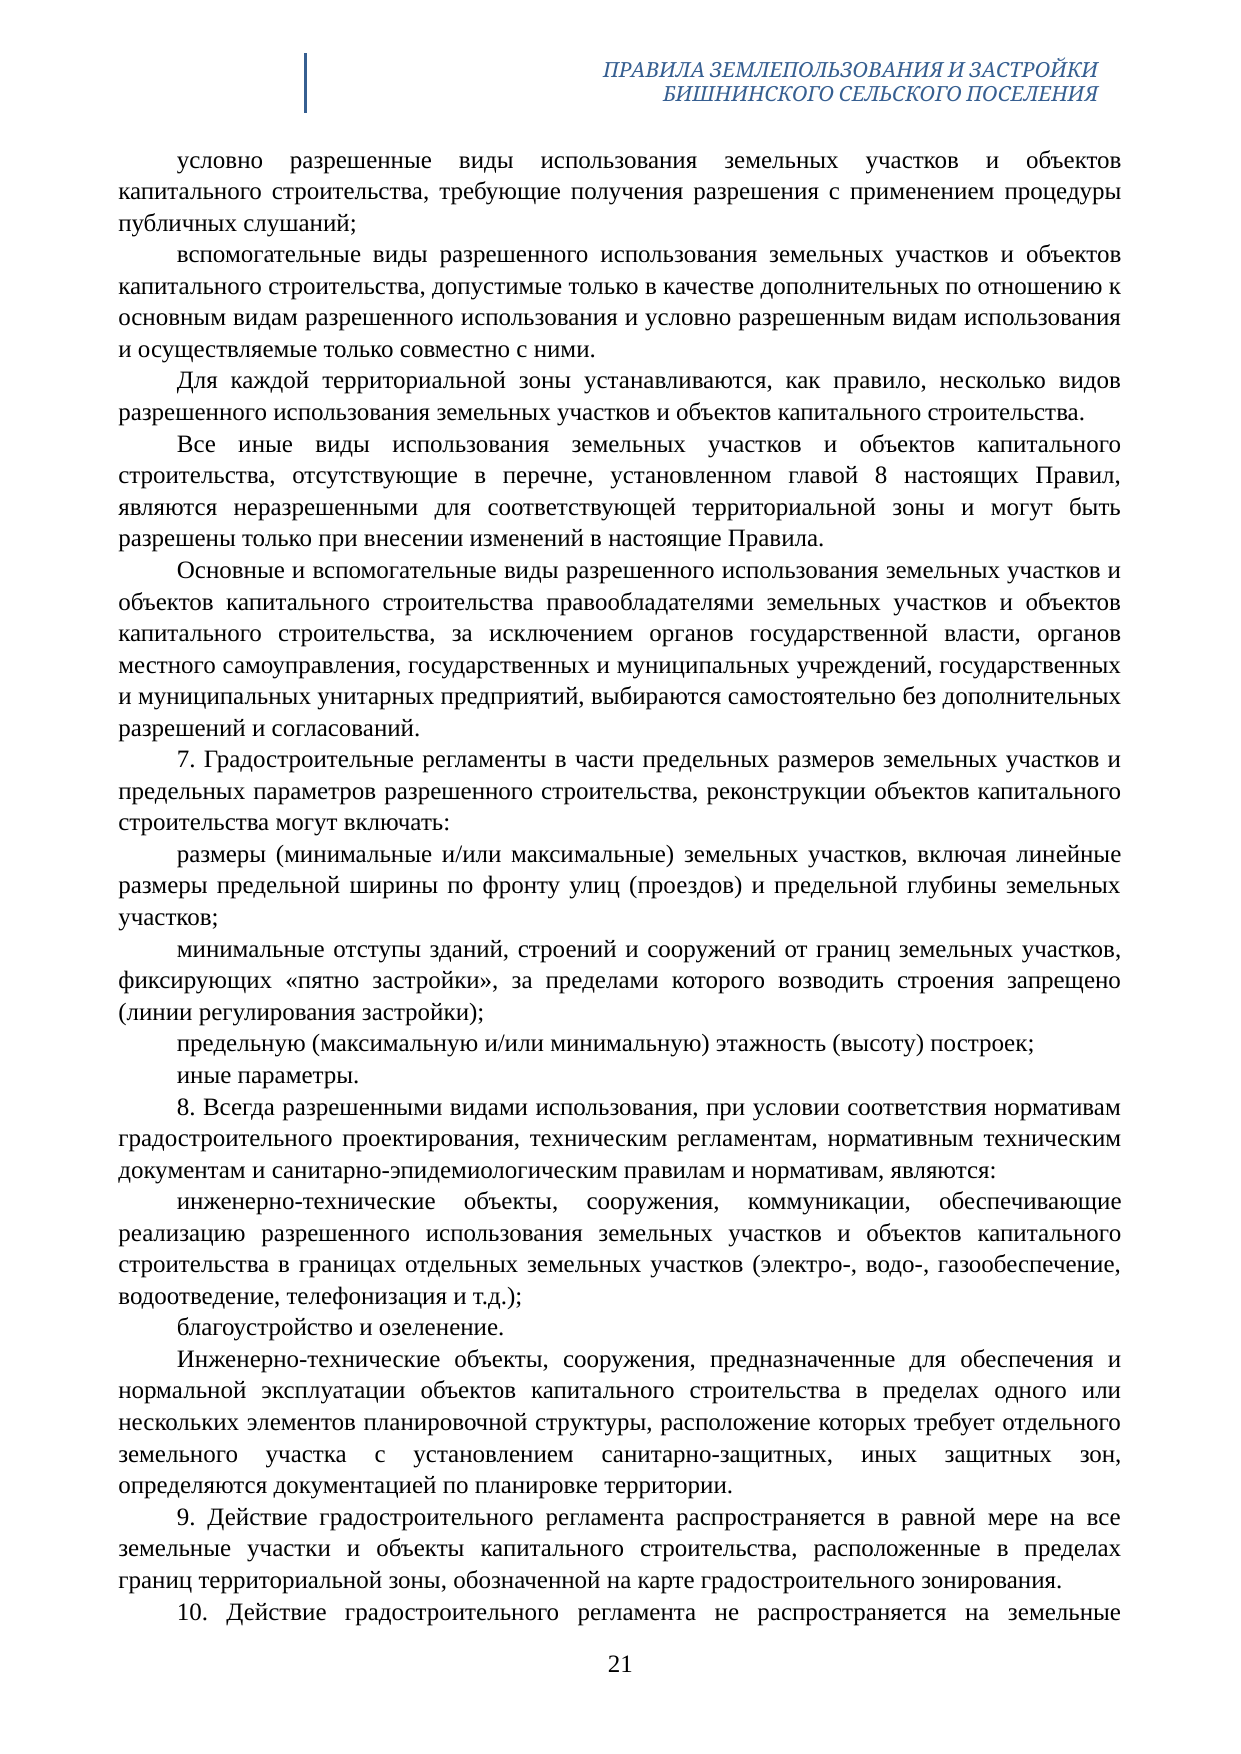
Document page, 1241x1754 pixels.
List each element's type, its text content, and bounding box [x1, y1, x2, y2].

text Все иные виды использования земельных участков и объектов капитального строительства, отсутствующие в перечне, установленном главой 8 настоящих Правил, являются неразрешенными для соответствующей территориальной зоны и могут быть разрешены только при внесении изменений в настоящие Правила. [118, 429, 1122, 552]
text вспомогательные виды разрешенного использования земельных участков и объектов капитального строительства, допустимые только в качестве дополнительных по отношению к основным видам разрешенного использования и условно разрешенным видам использования и осуществляемые только совместно с ними. [118, 239, 1122, 363]
text минимальные отступы зданий, строений и сооружений от границ земельных участков, фиксирующих «пятно застройки», за пределами которого возводить строения запрещено (линии регулирования застройки); [118, 934, 1122, 1026]
text 8. Всегда разрешенными видами использования, при условии соответствия нормативам градостроительного проектирования, техническим регламентам, нормативным техническим документам и санитарно-эпидемиологическим правилам и нормативам, являются: [118, 1092, 1122, 1183]
text размеры (минимальные и/или максимальные) земельных участков, включая линейные размеры предельной ширины по фронту улиц (проездов) и предельной глубины земельных участков; [118, 839, 1122, 931]
text иные параметры. [118, 1060, 1122, 1089]
text 7. Градостроительные регламенты в части предельных размеров земельных участков и предельных параметров разрешенного строительства, реконструкции объектов капитального строительства могут включать: [118, 744, 1122, 836]
text предельную (максимальную и/или минимальную) этажность (высоту) построек; [118, 1028, 1122, 1057]
text Инженерно-технические объекты, сооружения, предназначенные для обеспечения и нормальной эксплуатации объектов капитального строительства в пределах одного или нескольких элементов планировочной структуры, расположение которых требует отдельного земельного участка с установлением санитарно-защитных, иных защитных зон, определяются документацией по планировке территории. [118, 1344, 1122, 1499]
text благоустройство и озеленение. [118, 1312, 1122, 1341]
text 9. Действие градостроительного регламента распространяется в равной мере на все земельные участки и объекты капитального строительства, расположенные в пределах границ территориальной зоны, обозначенной на карте градостроительного зонирования. [118, 1502, 1122, 1594]
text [118, 1597, 1122, 1625]
text Для каждой территориальной зоны устанавливаются, как правило, несколько видов разрешенного использования земельных участков и объектов капитального строительства. [118, 366, 1122, 426]
text Основные и вспомогательные виды разрешенного использования земельных участков и объектов капитального строительства правообладателями земельных участков и объектов капитального строительства, за исключением органов государственной власти, органов местного самоуправления, государственных и муниципальных учреждений, государственных и муниципальных унитарных предприятий, выбираются самостоятельно без дополнительных разрешений и согласований. [118, 555, 1122, 742]
text инженерно-технические объекты, сооружения, коммуникации, обеспечивающие реализацию разрешенного использования земельных участков и объектов капитального строительства в границах отдельных земельных участков (электро-, водо-, газообеспечение, водоотведение, телефонизация и т.д.); [118, 1186, 1122, 1310]
text условно разрешенные виды использования земельных участков и объектов капитального строительства, требующие получения разрешения с применением процедуры публичных слушаний; [118, 145, 1122, 237]
